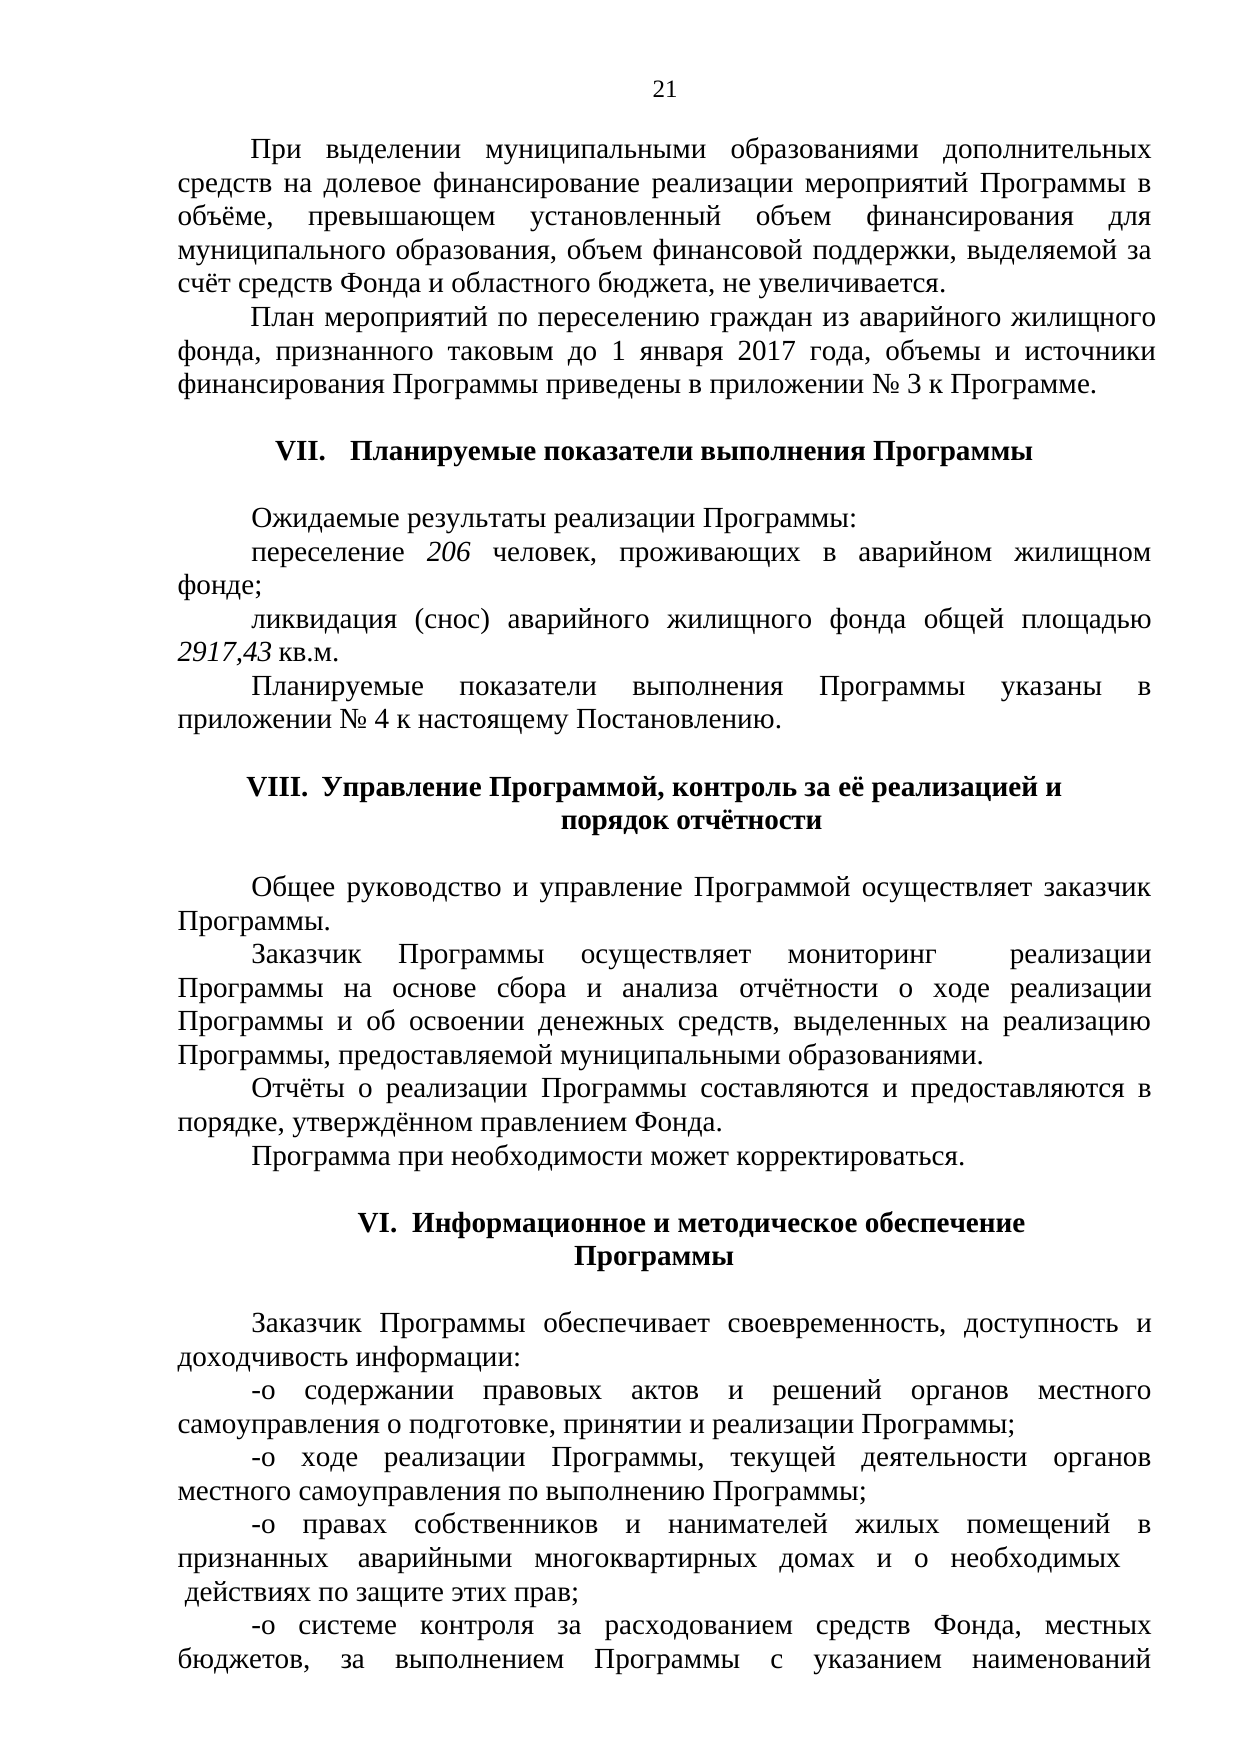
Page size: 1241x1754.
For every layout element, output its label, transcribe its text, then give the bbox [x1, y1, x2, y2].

text При выделении муниципальными образованиями дополнительных средств на долевое финансирование реализации мероприятий Программы в объёме, превышающем установленный объем финансирования для муниципального образования, объем финансовой поддержки, выделяемой за счёт средств Фонда и областного бюджета, не увеличивается. [177, 131, 1152, 299]
text -о правах собственников и нанимателей жилых помещений в признанных аварийными многоквартирных домах и о необходимых [177, 1507, 1152, 1574]
list Планируемые показатели выполнения Программы [215, 433, 1093, 467]
list VI. Информационное и методическое обеспечение Программы [215, 1205, 1093, 1272]
text -о содержании правовых актов и решений органов местного самоуправления о подготовке, принятии и реализации Программы; [177, 1372, 1152, 1439]
text Программа при необходимости может корректироваться. [177, 1138, 1152, 1171]
text -о ходе реализации Программы, текущей деятельности органов местного самоуправления по выполнению Программы; [177, 1439, 1152, 1507]
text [177, 1607, 1152, 1674]
text Ожидаемые результаты реализации Программы: [177, 500, 1152, 534]
text Заказчик Программы обеспечивает своевременность, доступность и доходчивость информации: [177, 1305, 1152, 1372]
text План мероприятий по переселению граждан из аварийного жилищного фонда, признанного таковым до 1 января 2017 года, объемы и источники финансирования Программы приведены в приложении № 3 к Программе. [177, 299, 1157, 400]
text Заказчик Программы осуществляет мониторинг реализации Программы на основе сбора и анализа отчётности о ходе реализации Программы и об освоении денежных средств, выделенных на реализацию Программы, предоставляемой муниципальными образованиями. [177, 936, 1152, 1071]
text действиях по защите этих прав; [177, 1574, 1152, 1607]
text Общее руководство и управление Программой осуществляет заказчик Программы. [177, 869, 1152, 936]
list Управление Программой, контроль за её реализацией и порядок отчётности [215, 769, 1093, 836]
text ликвидация (снос) аварийного жилищного фонда общей площадью 2917,43 кв.м. [177, 601, 1152, 668]
text Планируемые показатели выполнения Программы указаны в приложении № 4 к настоящему Постановлению. [177, 668, 1152, 735]
text переселение 206 человек, проживающих в аварийном жилищном фонде; [177, 534, 1152, 601]
text Отчёты о реализации Программы составляются и предоставляются в порядке, утверждённом правлением Фонда. [177, 1071, 1152, 1138]
